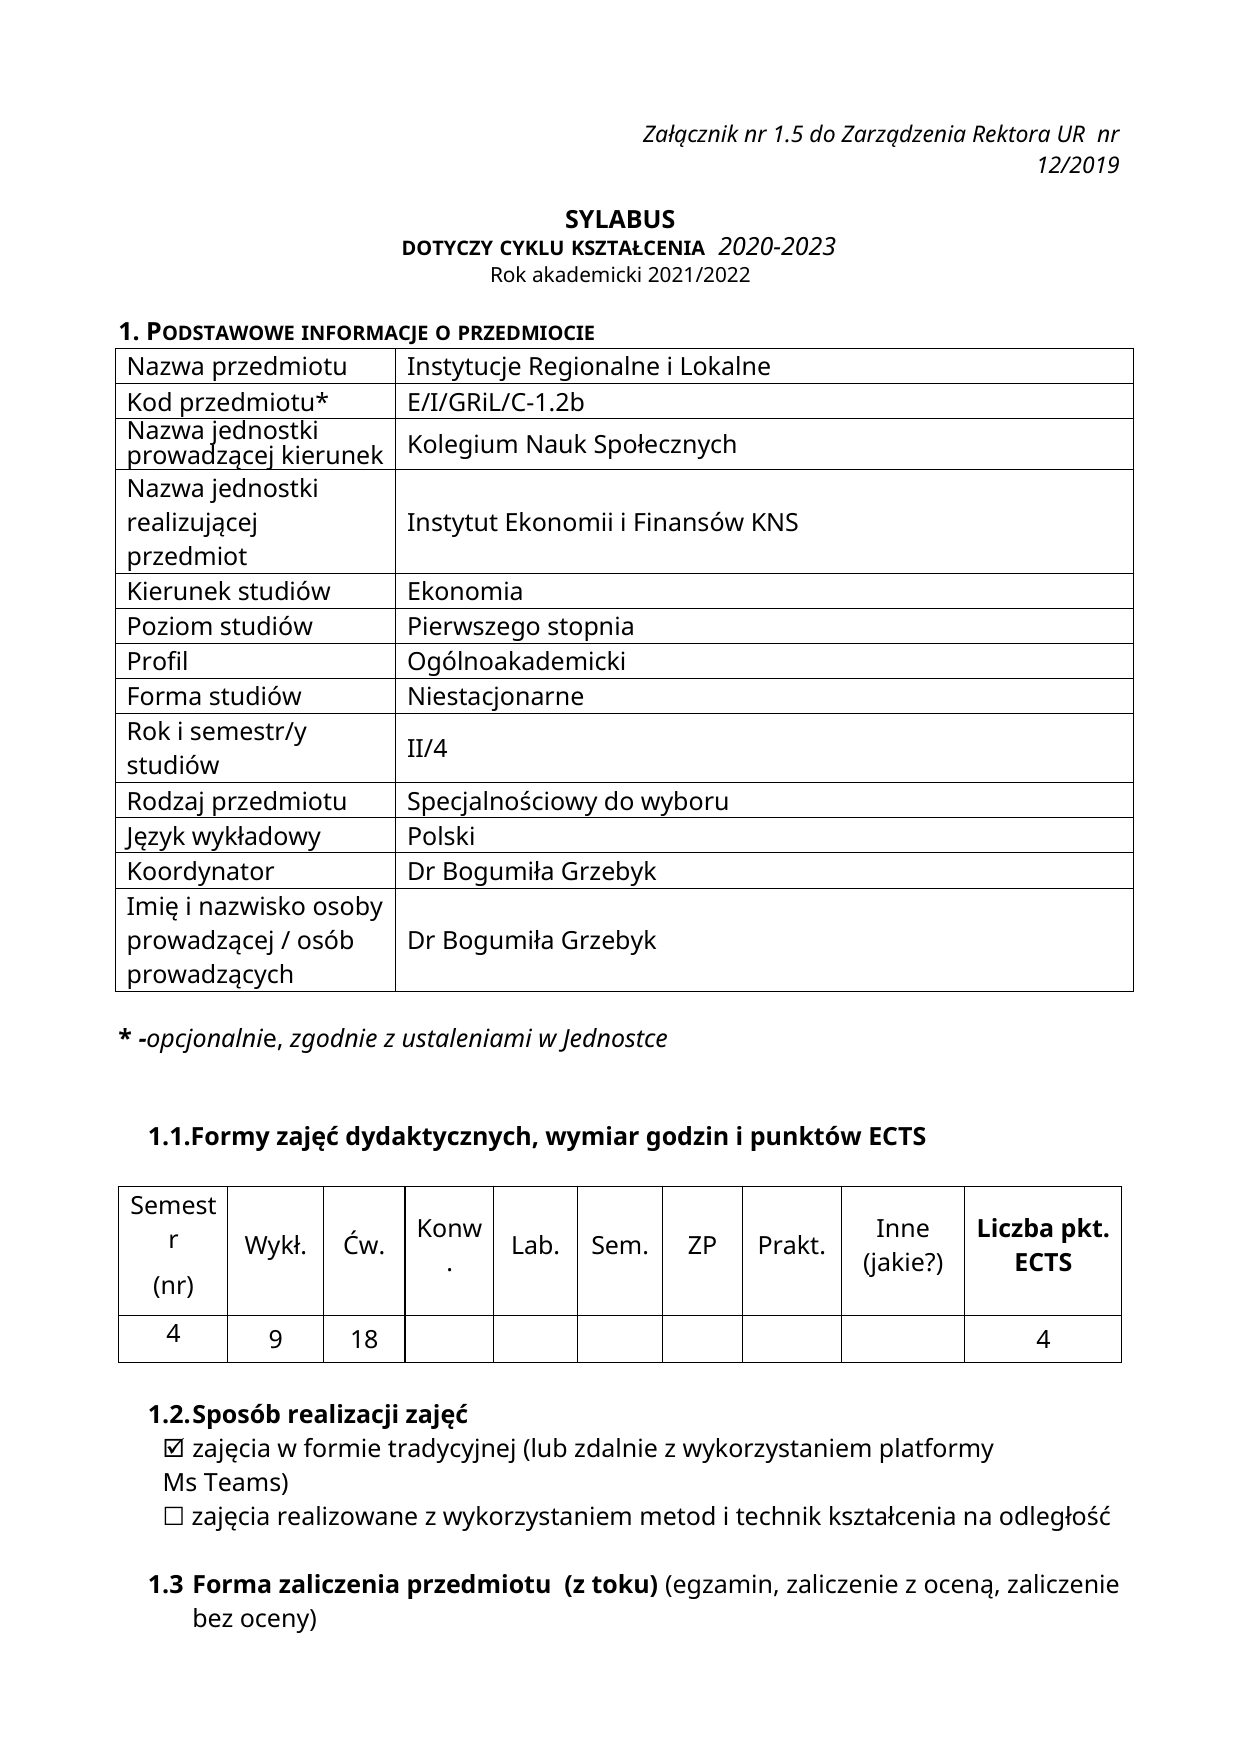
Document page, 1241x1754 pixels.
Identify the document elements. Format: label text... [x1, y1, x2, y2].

table_cell [406, 1316, 493, 1362]
table_cell Instytut Ekonomii i Finansów KNS [396, 470, 1133, 572]
table_cell [578, 1316, 662, 1362]
table_cell II/4 [396, 714, 1133, 782]
table_cell Specjalnościowy do wyboru [396, 783, 1133, 817]
table_cell Imię i nazwisko osoby prowadzącej / osób prowadzących [116, 889, 395, 991]
table_cell Kolegium Nauk Społecznych [396, 419, 1133, 469]
table_header Liczba pkt. ECTS [965, 1187, 1121, 1314]
table_cell Forma studiów [116, 679, 395, 713]
table_header ZP [663, 1187, 742, 1314]
table_header Lab. [494, 1187, 577, 1314]
table_cell Poziom studiów [116, 609, 395, 643]
table_header Wykł. [228, 1187, 323, 1314]
table_header Ćw. [324, 1187, 404, 1314]
text dotyczy cyklu kształcenia 2020-2023 [118, 236, 1122, 261]
table_cell 18 [324, 1316, 404, 1362]
table_cell E/I/GRiL/C-1.2b [396, 384, 1133, 418]
table_header Semestr (nr) [119, 1187, 227, 1314]
table_cell [842, 1316, 964, 1362]
text 1.1.Formy zajęć dydaktycznych, wymiar godzin i punktów ECTS [148, 1118, 1122, 1152]
table_cell [494, 1316, 577, 1362]
table_cell Ogólnoakademicki [396, 644, 1133, 678]
table_cell Dr Bogumiła Grzebyk [396, 853, 1133, 887]
table_cell Polski [396, 818, 1133, 852]
text 1.3 Forma zaliczenia przedmiotu (z toku) (egzamin, zaliczenie z oceną, zaliczenie bez oceny) [148, 1567, 1122, 1635]
text ☐ zajęcia realizowane z wykorzystaniem metod i technik kształcenia na odległość [162, 1499, 1122, 1533]
table_cell 4 [119, 1316, 227, 1362]
table_header Konw. [406, 1187, 493, 1314]
text * -opcjonalnie, zgodnie z ustaleniami w Jednostce [118, 1021, 1122, 1055]
text 1. Podstawowe informacje o przedmiocie [118, 314, 1122, 348]
table_cell 9 [228, 1316, 323, 1362]
table_cell Kierunek studiów [116, 574, 395, 608]
table_cell Pierwszego stopnia [396, 609, 1133, 643]
table_cell Ekonomia [396, 574, 1133, 608]
table_cell Profil [116, 644, 395, 678]
text SYLABUS [118, 201, 1122, 236]
table_header Instytucje Regionalne i Lokalne [396, 349, 1133, 383]
table_cell Niestacjonarne [396, 679, 1133, 713]
text Załącznik nr 1.5 do Zarządzenia Rektora UR nr 12/2019 [118, 118, 1122, 181]
table_cell Koordynator [116, 853, 395, 887]
text 1.2. Sposób realizacji zajęć [148, 1397, 1122, 1431]
table_cell Nazwa jednostki prowadzącej kierunek [116, 419, 395, 469]
table_cell Język wykładowy [116, 818, 395, 852]
table_header Sem. [578, 1187, 662, 1314]
table_cell Rok i semestr/y studiów [116, 714, 395, 782]
table_cell [663, 1316, 742, 1362]
text Rok akademicki 2021/2022 [118, 261, 1122, 289]
table_cell Nazwa jednostki realizującej przedmiot [116, 470, 395, 572]
table_header Prakt. [743, 1187, 841, 1314]
table_cell Kod przedmiotu* [116, 384, 395, 418]
table_header Nazwa przedmiotu [116, 349, 395, 383]
table_cell [743, 1316, 841, 1362]
table_cell Dr Bogumiła Grzebyk [396, 889, 1133, 991]
table_cell 4 [965, 1316, 1121, 1362]
table_cell Rodzaj przedmiotu [116, 783, 395, 817]
text zajęcia w formie tradycyjnej (lub zdalnie z wykorzystaniem platformy Ms Teams) [162, 1431, 1122, 1499]
table_header Inne (jakie?) [842, 1187, 964, 1314]
